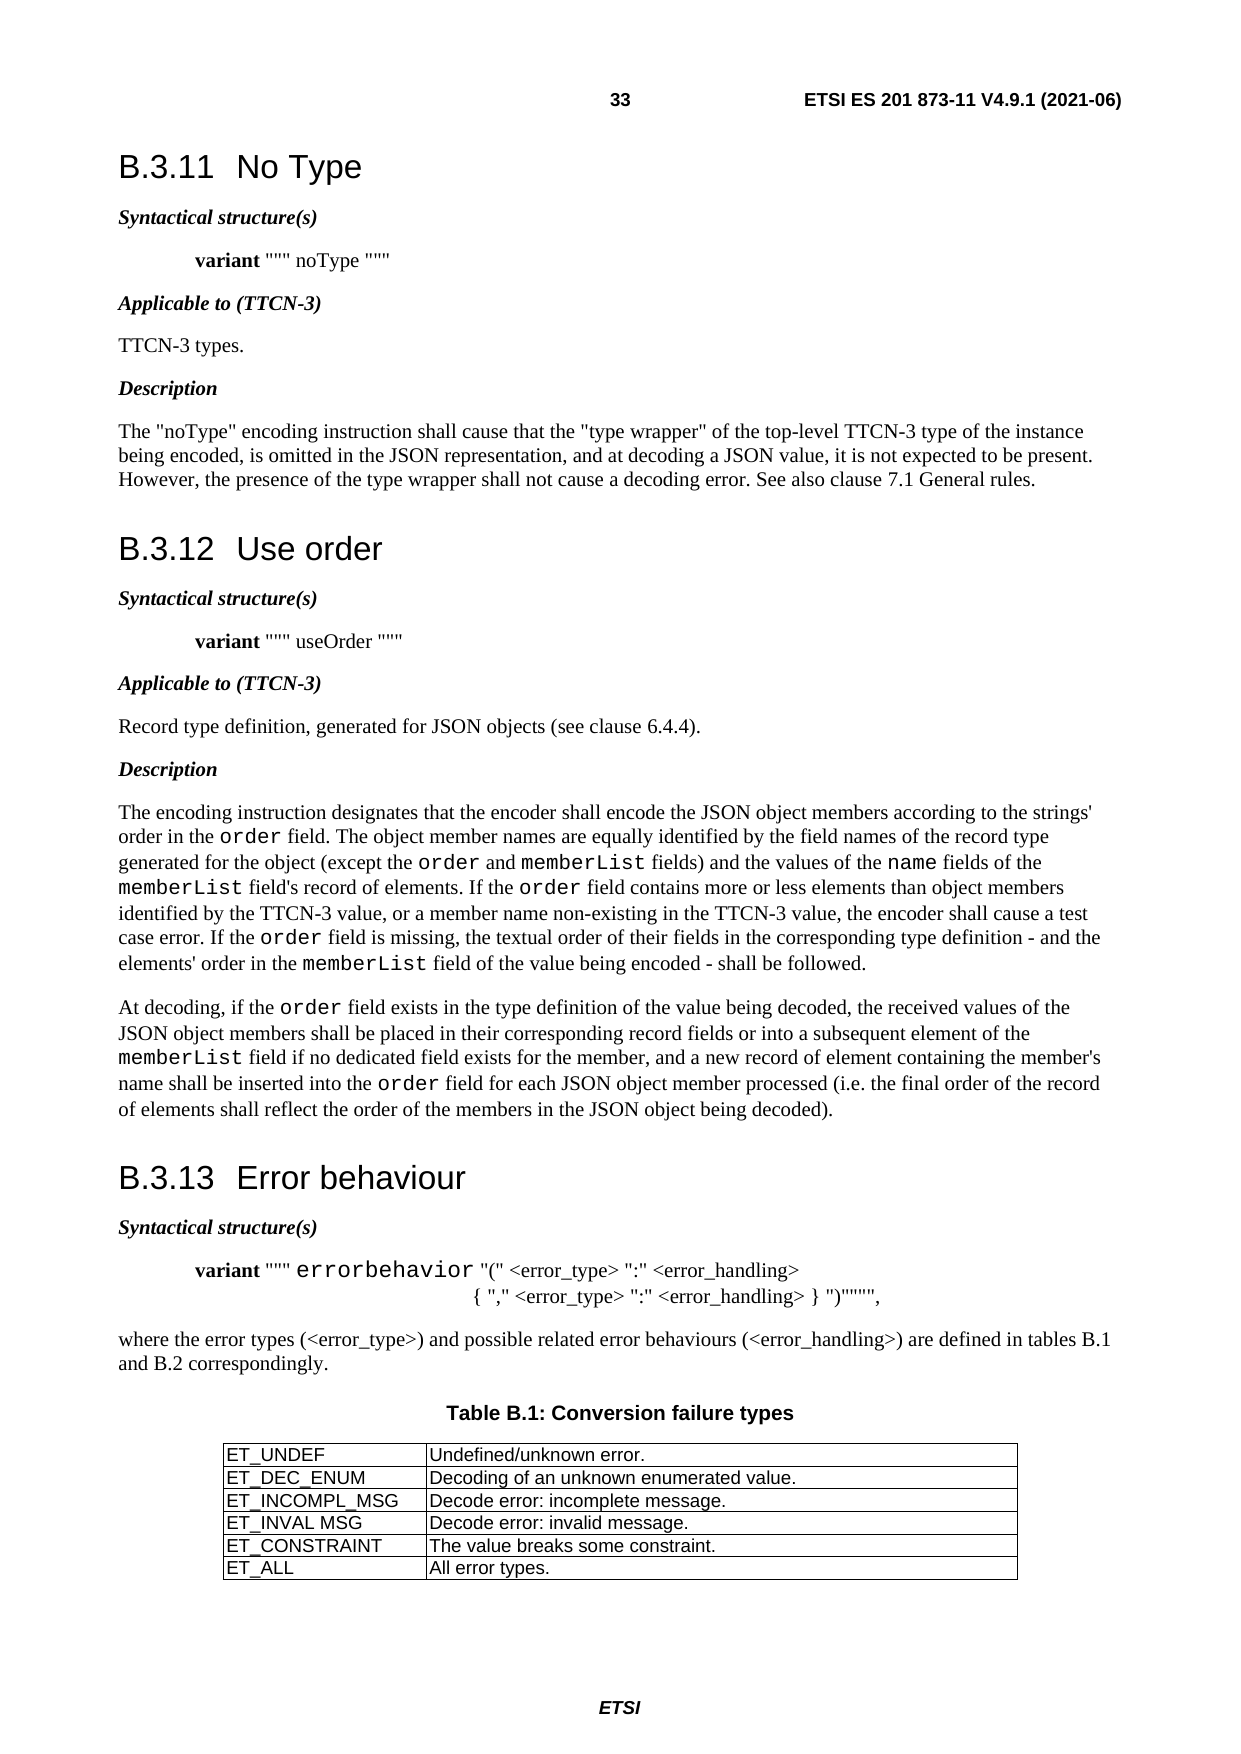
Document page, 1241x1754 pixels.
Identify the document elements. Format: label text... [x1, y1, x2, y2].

text variant """ useOrder """ [148, 628, 1122, 653]
table_cell ET_INCOMPL_MSG [224, 1489, 426, 1511]
text TTCN-3 types. [118, 333, 1122, 357]
text Description [118, 376, 1122, 400]
table_cell Decoding of an unknown enumerated value. [427, 1467, 1017, 1488]
text Table B.1: Conversion failure types [118, 1400, 1122, 1424]
table_cell ET_ALL [224, 1557, 426, 1579]
table_cell ET_CONSTRAINT [224, 1535, 426, 1556]
text Applicable to (TTCN-3) [118, 290, 1122, 314]
text where the error types (<error_type>) and possible related error behaviours (<error_handling>) are defined in tables B.1 and B.2 correspondingly. [118, 1327, 1122, 1375]
table_cell The value breaks some constraint. [427, 1535, 1017, 1556]
table_cell ET_DEC_ENUM [224, 1467, 426, 1488]
text Description [118, 757, 1122, 781]
text The encoding instruction designates that the encoder shall encode the JSON object members according to the strings' order in the order field. The object member names are equally identified by the field names of the record type generated for the object (except the order and memberList fields) and the values of the name fields of the memberList field's record of elements. If the order field contains more or less elements than object members identified by the TTCN-3 value, or a member name non-existing in the TTCN-3 value, the encoder shall cause a test case error. If the order field is missing, the textual order of their fields in the corresponding type definition - and the elements' order in the memberList field of the value being encoded - shall be followed. [118, 800, 1122, 977]
table_cell Decode error: invalid message. [427, 1512, 1017, 1533]
table_cell Decode error: incomplete message. [427, 1489, 1017, 1511]
text Applicable to (TTCN-3) [118, 671, 1122, 695]
text Syntactical structure(s) [118, 205, 1122, 229]
table_header ET_UNDEF [224, 1444, 426, 1466]
text variant """ noType """ [148, 248, 1122, 272]
text Record type definition, generated for JSON objects (see clause 6.4.4). [118, 714, 1122, 738]
text The "noType" encoding instruction shall cause that the "type wrapper" of the top-level TTCN-3 type of the instance being encoded, is omitted in the JSON representation, and at decoding a JSON value, it is not expected to be present. However, the presence of the type wrapper shall not cause a decoding error. See also clause 7.1 General rules. [118, 419, 1122, 491]
text Syntactical structure(s) [118, 586, 1122, 610]
table_header Undefined/unknown error. [427, 1444, 1017, 1466]
text Syntactical structure(s) [118, 1215, 1122, 1239]
text variant """ errorbehavior "(" <error_type> ":" <error_handling> { "," <error_type> ":" <error_handling> } ")"""", [148, 1258, 1122, 1308]
text At decoding, if the order field exists in the type definition of the value being decoded, the received values of the JSON object members shall be placed in their corresponding record fields or into a subsequent element of the memberList field if no dedicated field exists for the member, and a new record of element containing the member's name shall be inserted into the order field for each JSON object member processed (i.e. the final order of the record of elements shall reflect the order of the members in the JSON object being decoded). [118, 995, 1122, 1121]
table_cell ET_INVAL MSG [224, 1512, 426, 1533]
table_cell All error types. [427, 1557, 1017, 1579]
